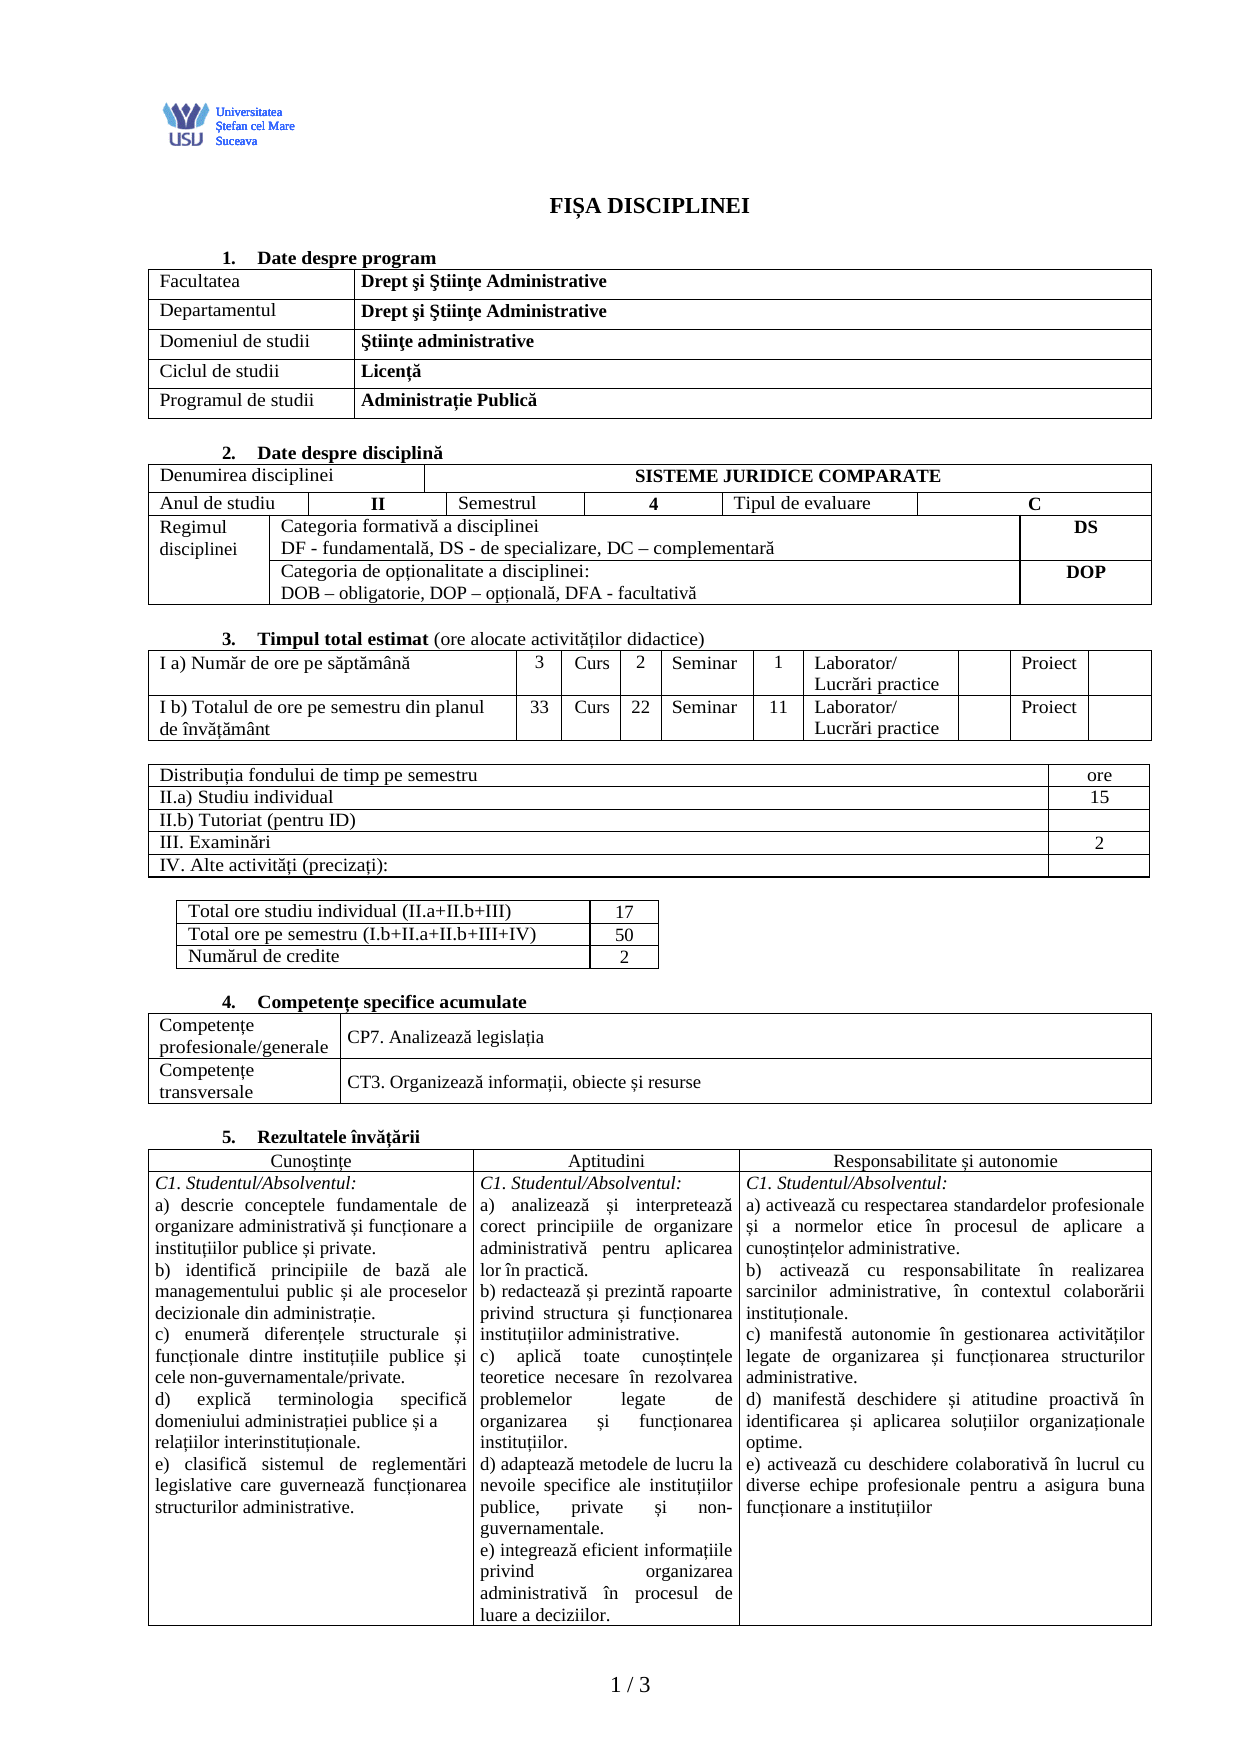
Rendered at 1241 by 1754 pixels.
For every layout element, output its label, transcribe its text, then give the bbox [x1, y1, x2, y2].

table_cell II.a) Studiu individual [149, 787, 1048, 809]
table_cell IV. Alte activități (precizați): [149, 855, 1048, 876]
table_header CP7. Analizează legislația [341, 1014, 1151, 1058]
table_cell 22 [621, 696, 661, 740]
table_cell Proiect [1011, 696, 1088, 740]
table_cell [1049, 855, 1149, 876]
table_header Seminar [662, 651, 753, 695]
table_cell Regimul disciplinei [149, 516, 269, 604]
table_cell Administrație Publică [355, 389, 1151, 417]
table_cell Laborator/ Lucrări practice [804, 696, 958, 740]
table_cell 33 [517, 696, 561, 740]
table_cell Semestrul [447, 493, 584, 514]
table_cell 2 [1049, 832, 1149, 854]
table_cell C1. Studentul/Absolventul: a) analizează și interpretează corect principiile de organizare administrativă pentru aplicarea lor în practică. b) redactează și prezintă rapoarte privind structura și funcționarea instituțiilor administrative. c) aplică toate cunoștințele teoretice necesare în rezolvarea problemelor legate de organizarea și funcționarea instituțiilor. d) adaptează metodele de lucru la nevoile specifice ale instituțiilor publice, private și non-guvernamentale. e) integrează eficient informațiile privind organizarea administrativă în procesul de luare a deciziilor. [474, 1172, 739, 1625]
table_cell DOP [1021, 561, 1151, 604]
picture [159, 95, 212, 150]
table_cell [1049, 810, 1149, 831]
table_header Total ore studiu individual (II.a+II.b+III) [177, 901, 589, 923]
text FIȘA DISCIPLINEI [274, 192, 1025, 219]
table_header Responsabilitate și autonomie [740, 1150, 1151, 1171]
table_cell Programul de studii [149, 389, 354, 417]
table_header Laborator/ Lucrări practice [804, 651, 958, 695]
table_cell Seminar [662, 696, 753, 740]
table_header [1089, 651, 1151, 695]
table_header Facultatea [149, 270, 354, 298]
table_cell C1. Studentul/Absolventul: a) descrie conceptele fundamentale de organizare administrativă și funcționare a instituțiilor publice și private. b) identifică principiile de bază ale managementului public și ale proceselor decizionale din administrație. c) enumeră diferențele structurale și funcționale dintre instituțiile publice și cele non-guvernamentale/private. d) explică terminologia specifică domeniului administrației publice și a relațiilor interinstituționale. e) clasifică sistemul de reglementări legislative care guvernează funcționarea structurilor administrative. [149, 1172, 473, 1625]
table_cell Total ore pe semestru (I.b+II.a+II.b+III+IV) [177, 924, 589, 945]
list Competențe specifice acumulate [222, 991, 1152, 1013]
table_header 1 [754, 651, 803, 695]
table_header 3 [517, 651, 561, 695]
table_header Proiect [1011, 651, 1088, 695]
list Timpul total estimat (ore alocate activităților didactice) [222, 628, 1152, 649]
table_cell Tipul de evaluare [723, 493, 917, 514]
table_cell II [309, 493, 446, 514]
table_cell 2 [591, 946, 658, 968]
table_cell Curs [562, 696, 620, 740]
table_cell C [918, 493, 1151, 514]
table_cell Licență [355, 360, 1151, 388]
table_header Denumirea disciplinei [149, 465, 424, 492]
table_cell III. Examinări [149, 832, 1048, 854]
table_cell Ştiinţe administrative [355, 330, 1151, 359]
table_cell Numărul de credite [177, 946, 589, 968]
table_cell CT3. Organizează informații, obiecte și resurse [341, 1059, 1151, 1103]
table_cell II.b) Tutoriat (pentru ID) [149, 810, 1048, 831]
table_header Curs [562, 651, 620, 695]
table_header Distribuția fondului de timp pe semestru [149, 765, 1048, 786]
table_cell Categoria de opționalitate a disciplinei: DOB – obligatorie, DOP – opțională, DFA - facultativă [270, 561, 1019, 604]
table_cell Anul de studiu [149, 493, 308, 514]
table_cell Drept şi Ştiinţe Administrative [355, 300, 1151, 329]
table_header I a) Număr de ore pe săptămână [149, 651, 516, 695]
table_cell Competențe transversale [149, 1059, 340, 1103]
table_cell [1089, 696, 1151, 740]
list Date despre program [222, 247, 1152, 268]
table_cell C1. Studentul/Absolventul: a) activează cu respectarea standardelor profesionale și a normelor etice în procesul de aplicare a cunoștințelor administrative. b) activează cu responsabilitate în realizarea sarcinilor administrative, în contextul colaborării instituționale. c) manifestă autonomie în gestionarea activităților legate de organizarea și funcționarea structurilor administrative. d) manifestă deschidere și atitudine proactivă în identificarea și aplicarea soluțiilor organizaționale optime. e) activează cu deschidere colaborativă în lucrul cu diverse echipe profesionale pentru a asigura buna funcționare a instituțiilor [740, 1172, 1151, 1625]
table_header 2 [621, 651, 661, 695]
table_cell DS [1021, 516, 1151, 559]
list Date despre disciplină [222, 442, 1152, 463]
table_cell [959, 696, 1010, 740]
table_header SISTEME JURIDICE COMPARATE [425, 465, 1151, 492]
list Rezultatele învățării [222, 1126, 1152, 1147]
table_header Drept şi Ştiinţe Administrative [355, 270, 1151, 298]
table_header 17 [591, 901, 658, 923]
table_cell 15 [1049, 787, 1149, 809]
table_cell 50 [591, 924, 658, 945]
table_header [959, 651, 1010, 695]
table_cell 11 [754, 696, 803, 740]
table_cell Domeniul de studii [149, 330, 354, 359]
table_header Competențe profesionale/generale [149, 1014, 340, 1058]
table_header Aptitudini [474, 1150, 739, 1171]
table_header Cunoștințe [149, 1150, 473, 1171]
table_header ore [1049, 765, 1149, 786]
table_cell Ciclul de studii [149, 360, 354, 388]
table_cell 4 [585, 493, 722, 514]
table_cell Categoria formativă a disciplinei DF - fundamentală, DS - de specializare, DC – complementară [270, 516, 1019, 559]
table_cell Departamentul [149, 300, 354, 329]
table_cell I b) Totalul de ore pe semestru din planul de învățământ [149, 696, 516, 740]
